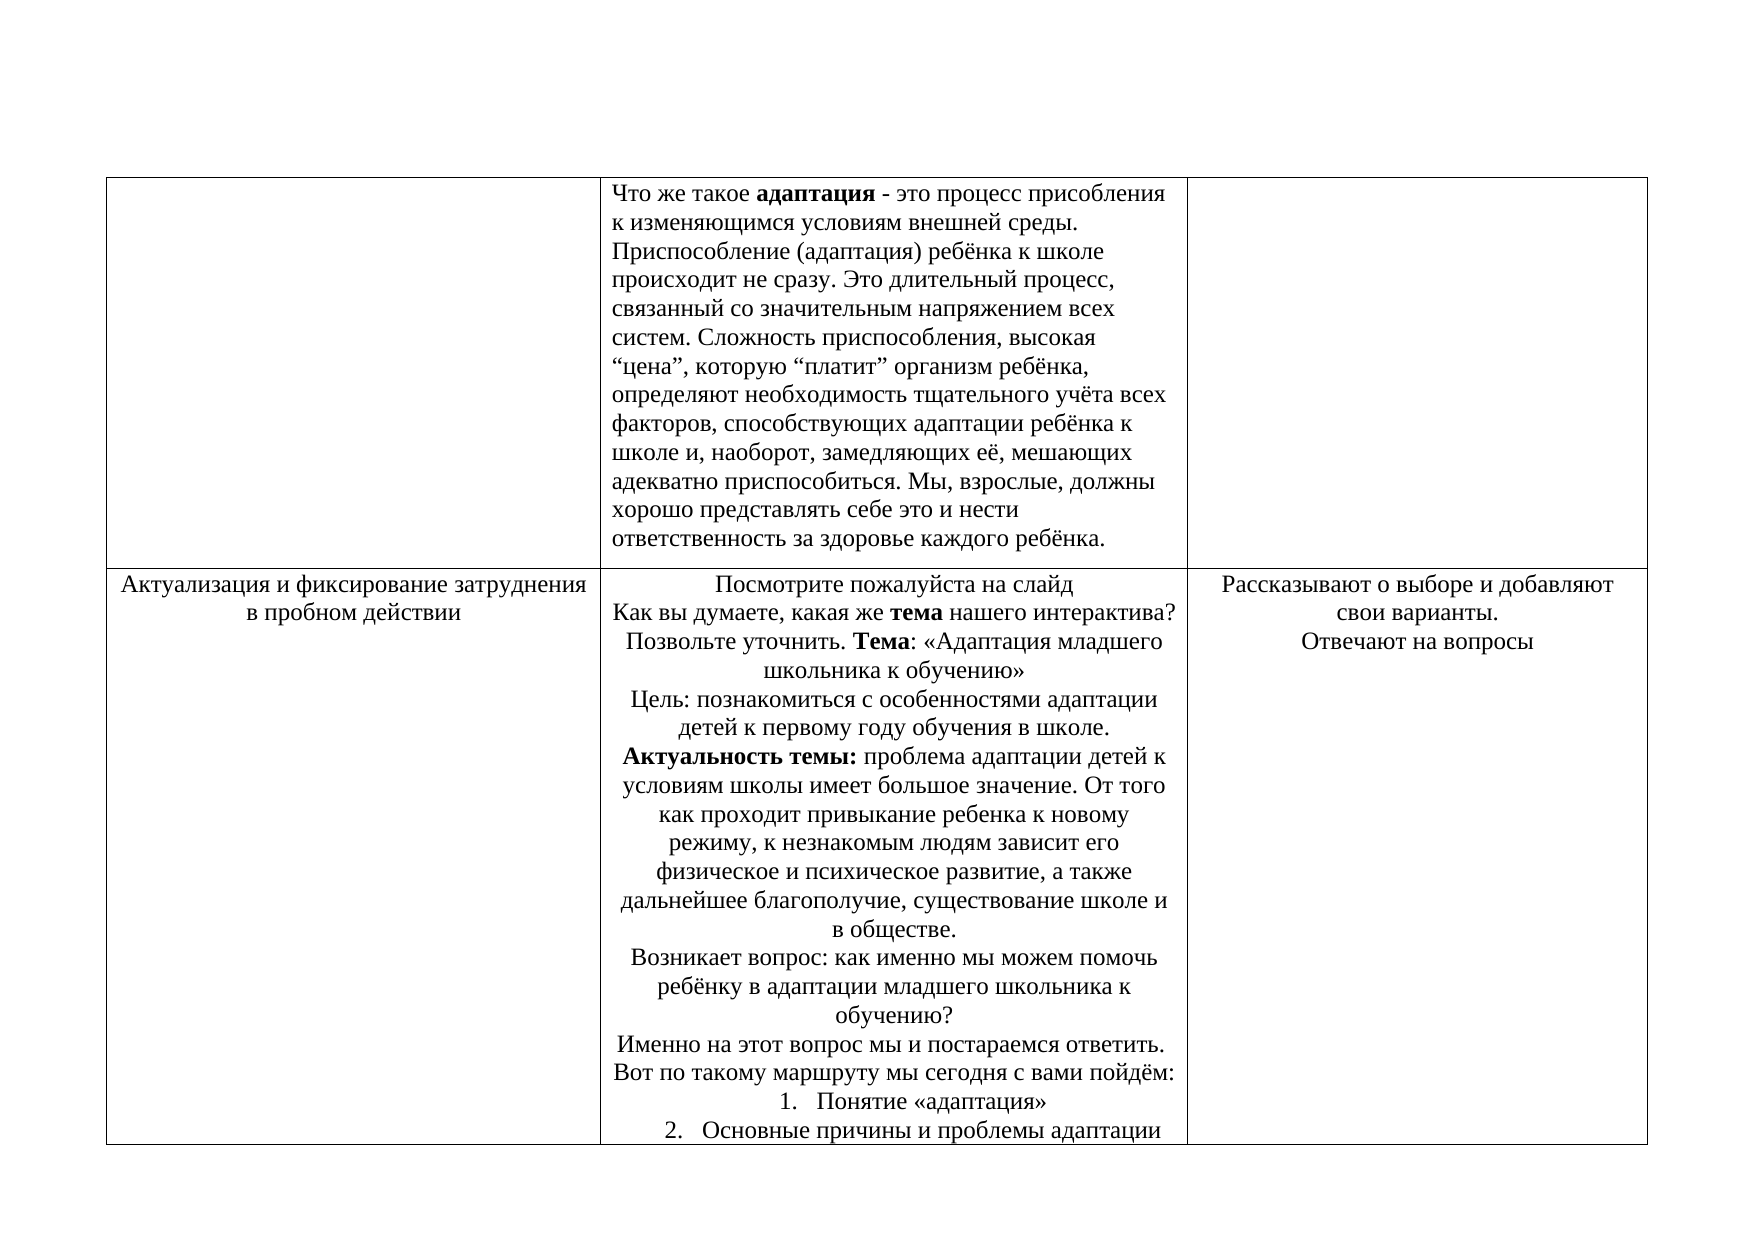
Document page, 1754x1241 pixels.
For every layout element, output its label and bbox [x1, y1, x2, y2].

table_cell [601, 569, 1187, 1144]
table_cell [1188, 178, 1647, 568]
table_cell [601, 178, 1187, 568]
table_cell [1188, 569, 1647, 1144]
table_cell [107, 569, 600, 1144]
table_cell [107, 178, 600, 568]
